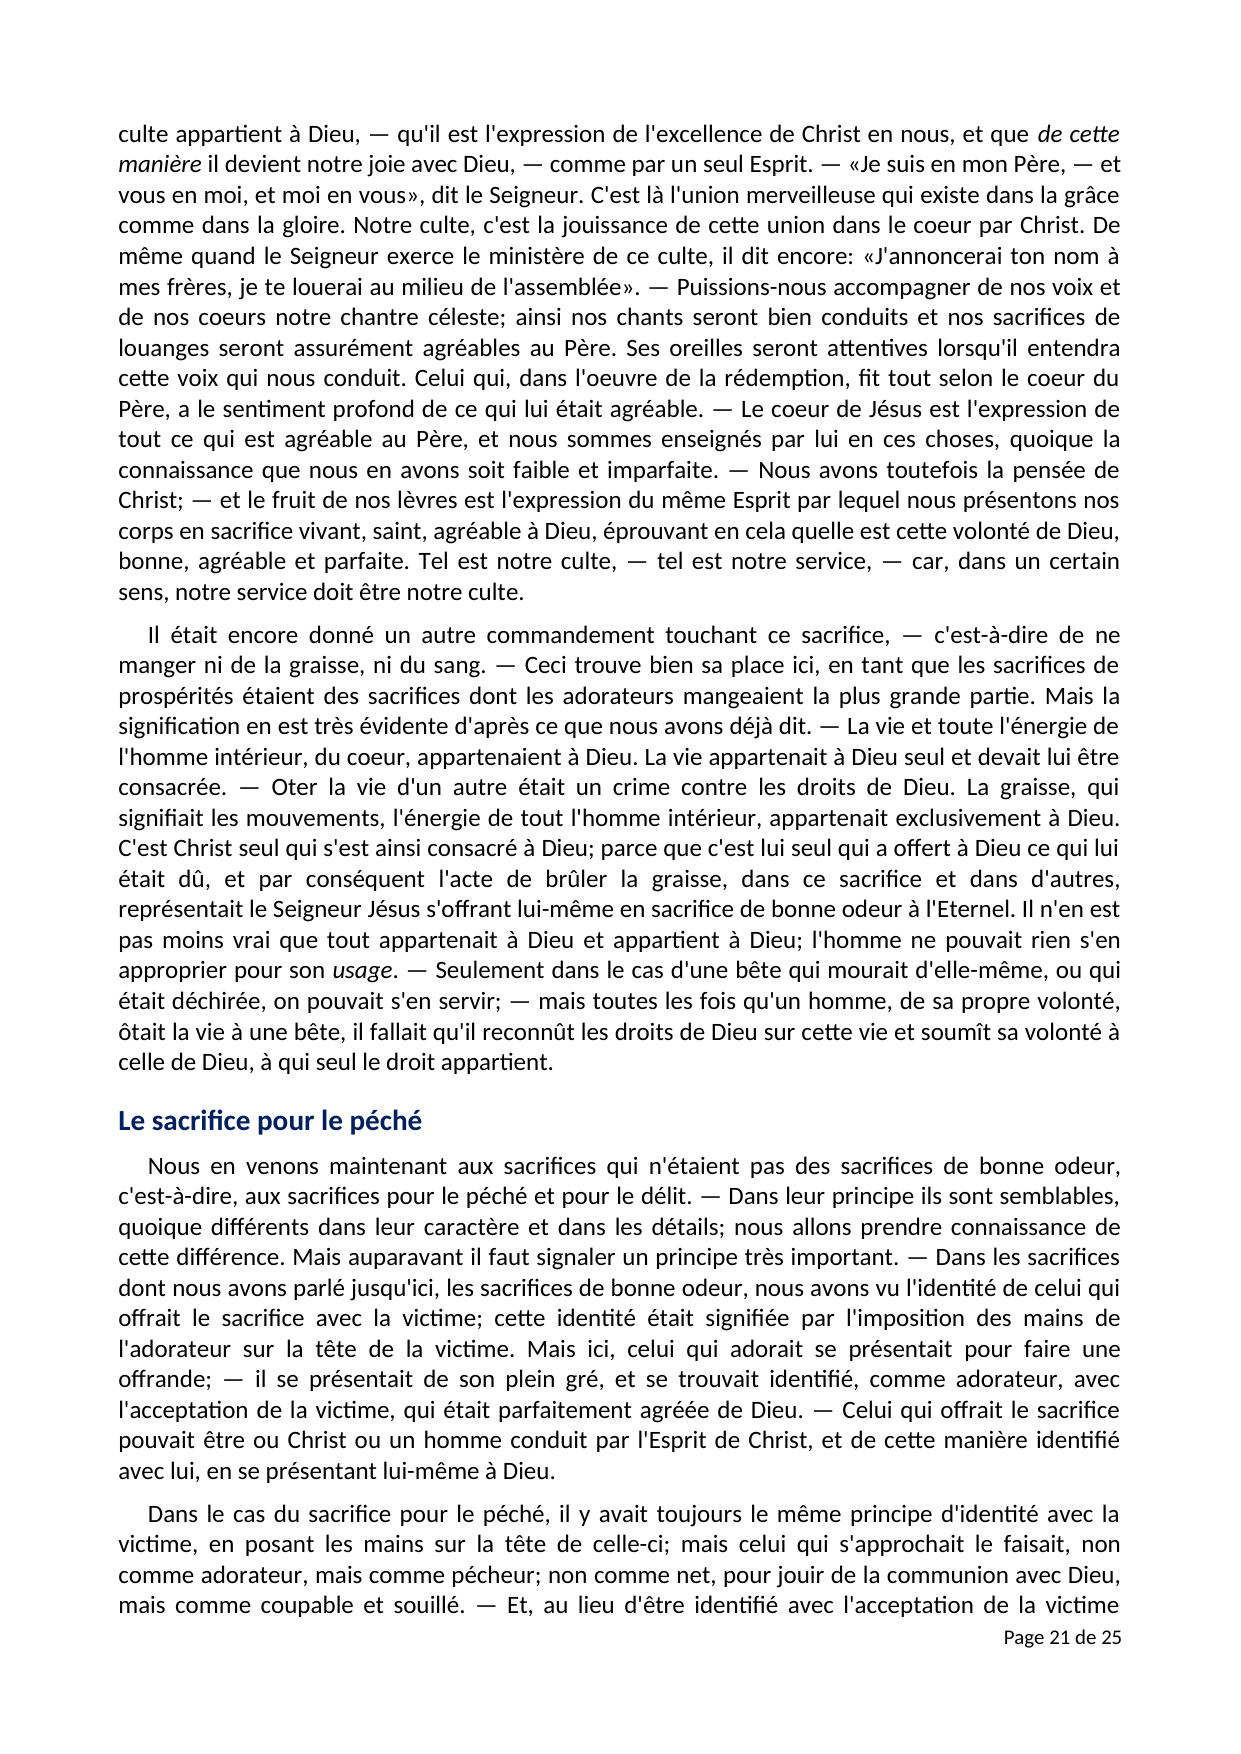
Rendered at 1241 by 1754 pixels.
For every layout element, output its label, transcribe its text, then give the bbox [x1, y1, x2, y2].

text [118, 118, 1122, 606]
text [118, 1498, 1122, 1620]
subtitle Le sacrifice pour le péché [118, 1102, 1122, 1137]
text Il était encore donné un autre commandement touchant ce sacrifice, — c'est-à-dire de ne manger ni de la graisse, ni du sang. — Ceci trouve bien sa place ici, en tant que les sacrifices de prospérités étaient des sacrifices dont les adorateurs mangeaient la plus grande partie. Mais la signification en est très évidente d'après ce que nous avons déjà dit. — La vie et toute l'énergie de l'homme intérieur, du coeur, appartenaient à Dieu. La vie appartenait à Dieu seul et devait lui être consacrée. — Oter la vie d'un autre était un crime contre les droits de Dieu. La graisse, qui signifiait les mouvements, l'énergie de tout l'homme intérieur, appartenait exclusivement à Dieu. C'est Christ seul qui s'est ainsi consacré à Dieu; parce que c'est lui seul qui a offert à Dieu ce qui lui était dû, et par conséquent l'acte de brûler la graisse, dans ce sacrifice et dans d'autres, représentait le Seigneur Jésus s'offrant lui-même en sacrifice de bonne odeur à l'Eternel. Il n'en est pas moins vrai que tout appartenait à Dieu et appartient à Dieu; l'homme ne pouvait rien s'en approprier pour son usage. — Seulement dans le cas d'une bête qui mourait d'elle-même, ou qui était déchirée, on pouvait s'en servir; — mais toutes les fois qu'un homme, de sa propre volonté, ôtait la vie à une bête, il fallait qu'il reconnût les droits de Dieu sur cette vie et soumît sa volonté à celle de Dieu, à qui seul le droit appartient. [118, 619, 1122, 1077]
text Nous en venons maintenant aux sacrifices qui n'étaient pas des sacrifices de bonne odeur, c'est-à-dire, aux sacrifices pour le péché et pour le délit. — Dans leur principe ils sont semblables, quoique différents dans leur caractère et dans les détails; nous allons prendre connaissance de cette différence. Mais auparavant il faut signaler un principe très important. — Dans les sacrifices dont nous avons parlé jusqu'ici, les sacrifices de bonne odeur, nous avons vu l'identité de celui qui offrait le sacrifice avec la victime; cette identité était signifiée par l'imposition des mains de l'adorateur sur la tête de la victime. Mais ici, celui qui adorait se présentait pour faire une offrande; — il se présentait de son plein gré, et se trouvait identifié, comme adorateur, avec l'acceptation de la victime, qui était parfaitement agréée de Dieu. — Celui qui offrait le sacrifice pouvait être ou Christ ou un homme conduit par l'Esprit de Christ, et de cette manière identifié avec lui, en se présentant lui-même à Dieu. [118, 1150, 1122, 1486]
